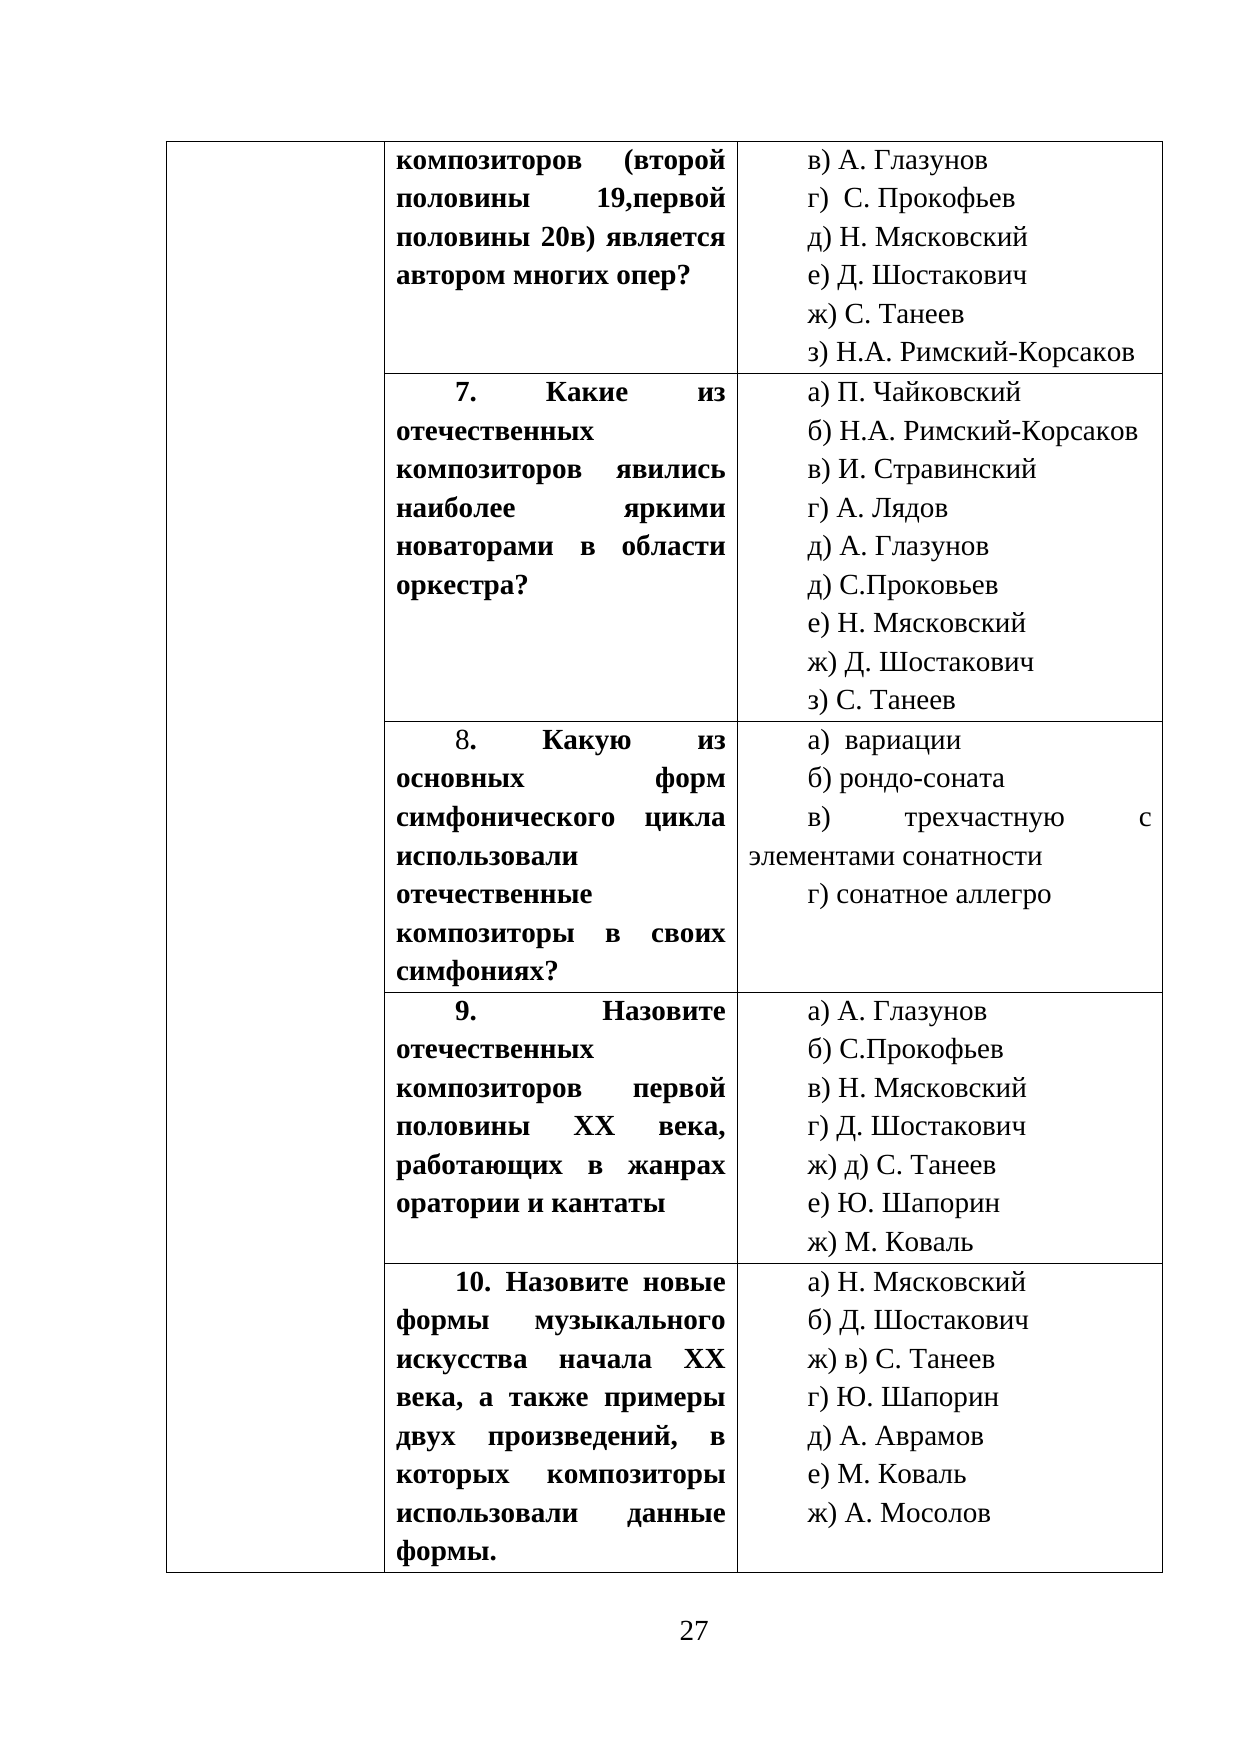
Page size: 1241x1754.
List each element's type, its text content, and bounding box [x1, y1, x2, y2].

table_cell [738, 142, 1162, 373]
table_cell 10. Назовите новые формы музыкального искусства начала ХХ века, а также примеры двух произведений, в которых композиторы использовали данные формы. [385, 1264, 737, 1572]
table_cell 7. Какие из отечественных композиторов явились наиболее яркими новаторами в области оркестра? [385, 374, 737, 721]
table_cell а) А. Глазунов б) С.Прокофьев в) Н. Мясковский г) Д. Шостакович ж) д) С. Танеев е) Ю. Шапорин ж) М. Коваль [738, 993, 1162, 1263]
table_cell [385, 142, 737, 373]
table_cell а) вариации б) рондо-соната в) трехчастную с элементами сонатности г) сонатное аллегро [738, 722, 1162, 992]
table_cell а) П. Чайковский б) Н.А. Римский-Корсаков в) И. Стравинский г) А. Лядов д) А. Глазунов д) С.Проковьев е) Н. Мясковский ж) Д. Шостакович з) С. Танеев [738, 374, 1162, 721]
table_cell 8. Какую из основных форм симфонического цикла использовали отечественные композиторы в своих симфониях? [385, 722, 737, 992]
table_cell а) Н. Мясковский б) Д. Шостакович ж) в) С. Танеев г) Ю. Шапорин д) А. Аврамов е) М. Коваль ж) А. Мосолов [738, 1264, 1162, 1572]
table_cell 9. Назовите отечественных композиторов первой половины ХХ века, работающих в жанрах оратории и кантаты [385, 993, 737, 1263]
